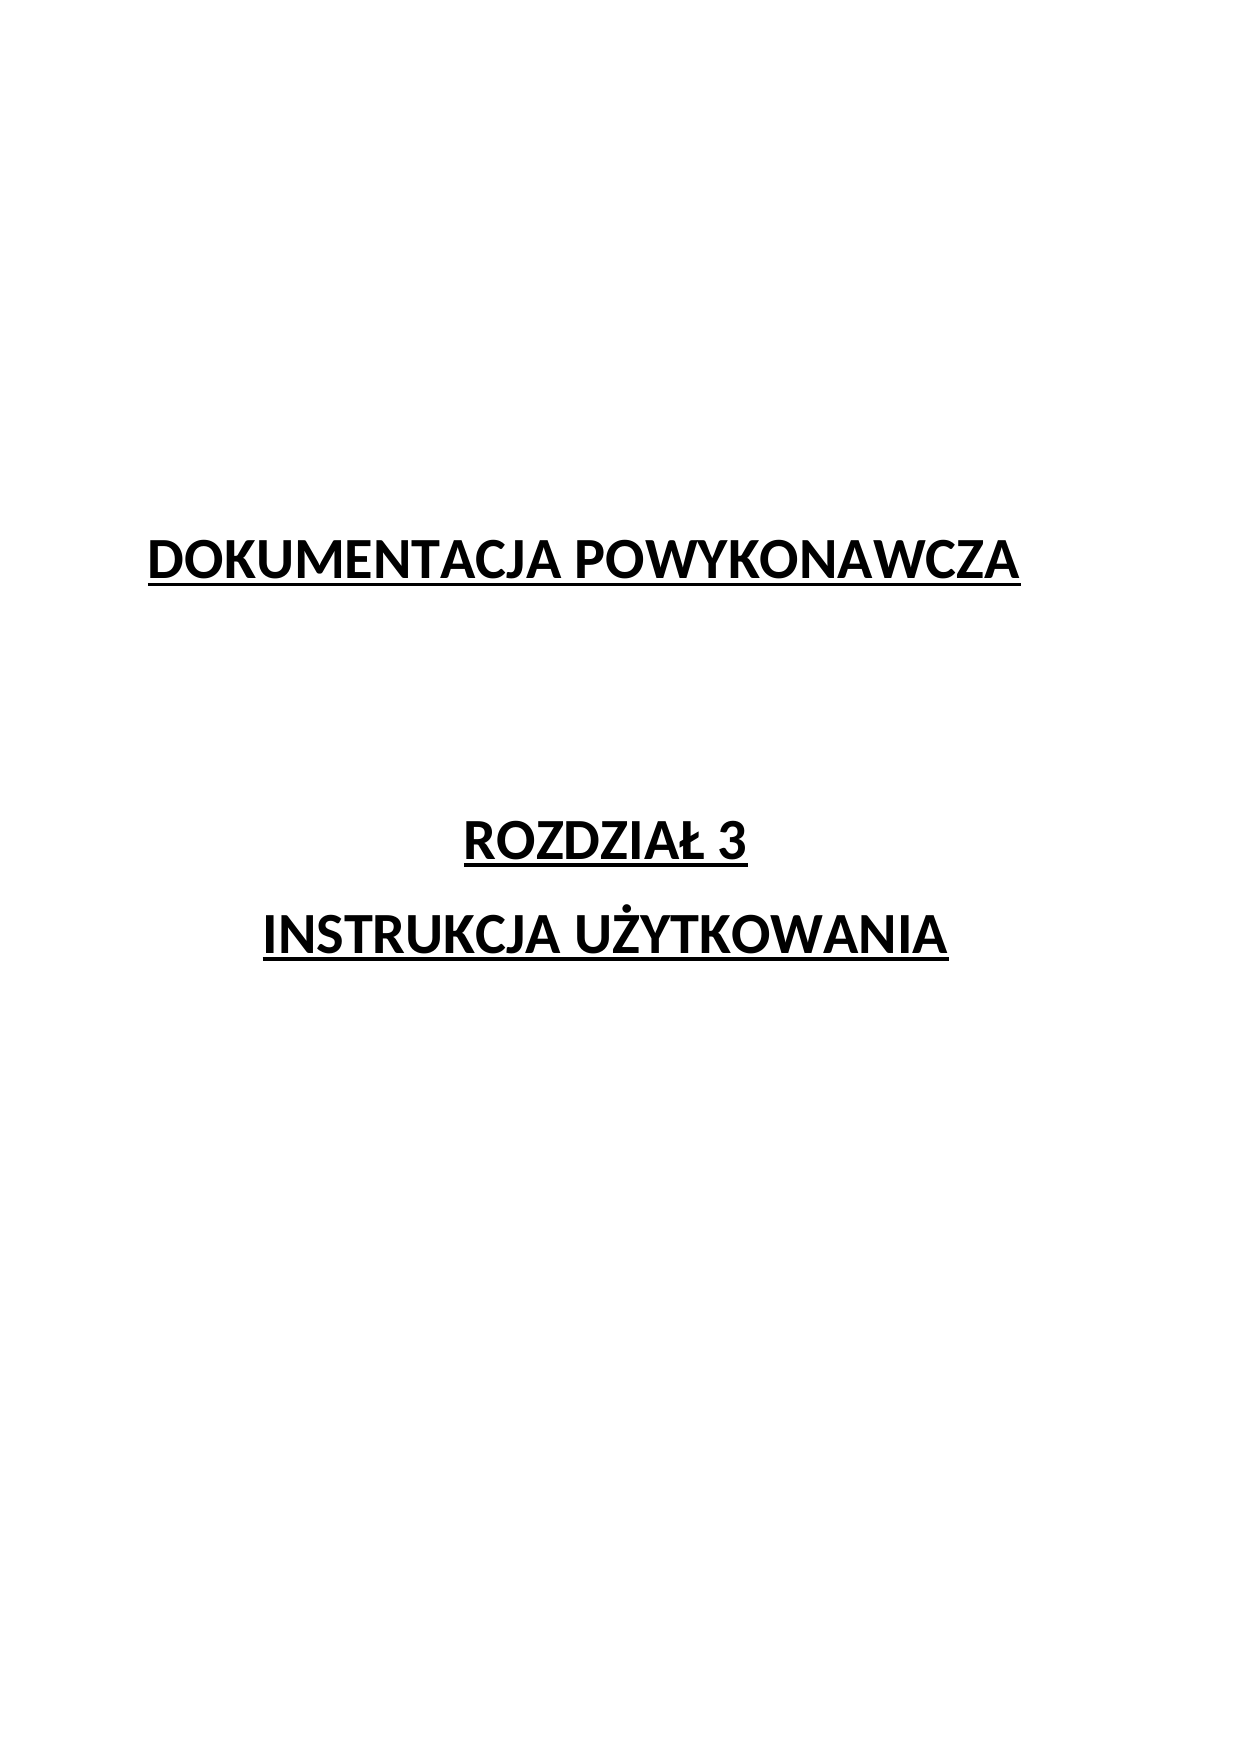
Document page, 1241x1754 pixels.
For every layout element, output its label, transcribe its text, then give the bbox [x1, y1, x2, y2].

text DOKUMENTACJA POWYKONAWCZA [148, 522, 1063, 593]
text ROZDZIAŁ 3 [148, 803, 1063, 874]
text INSTRUKCJA UŻYTKOWANIA [148, 896, 1063, 968]
